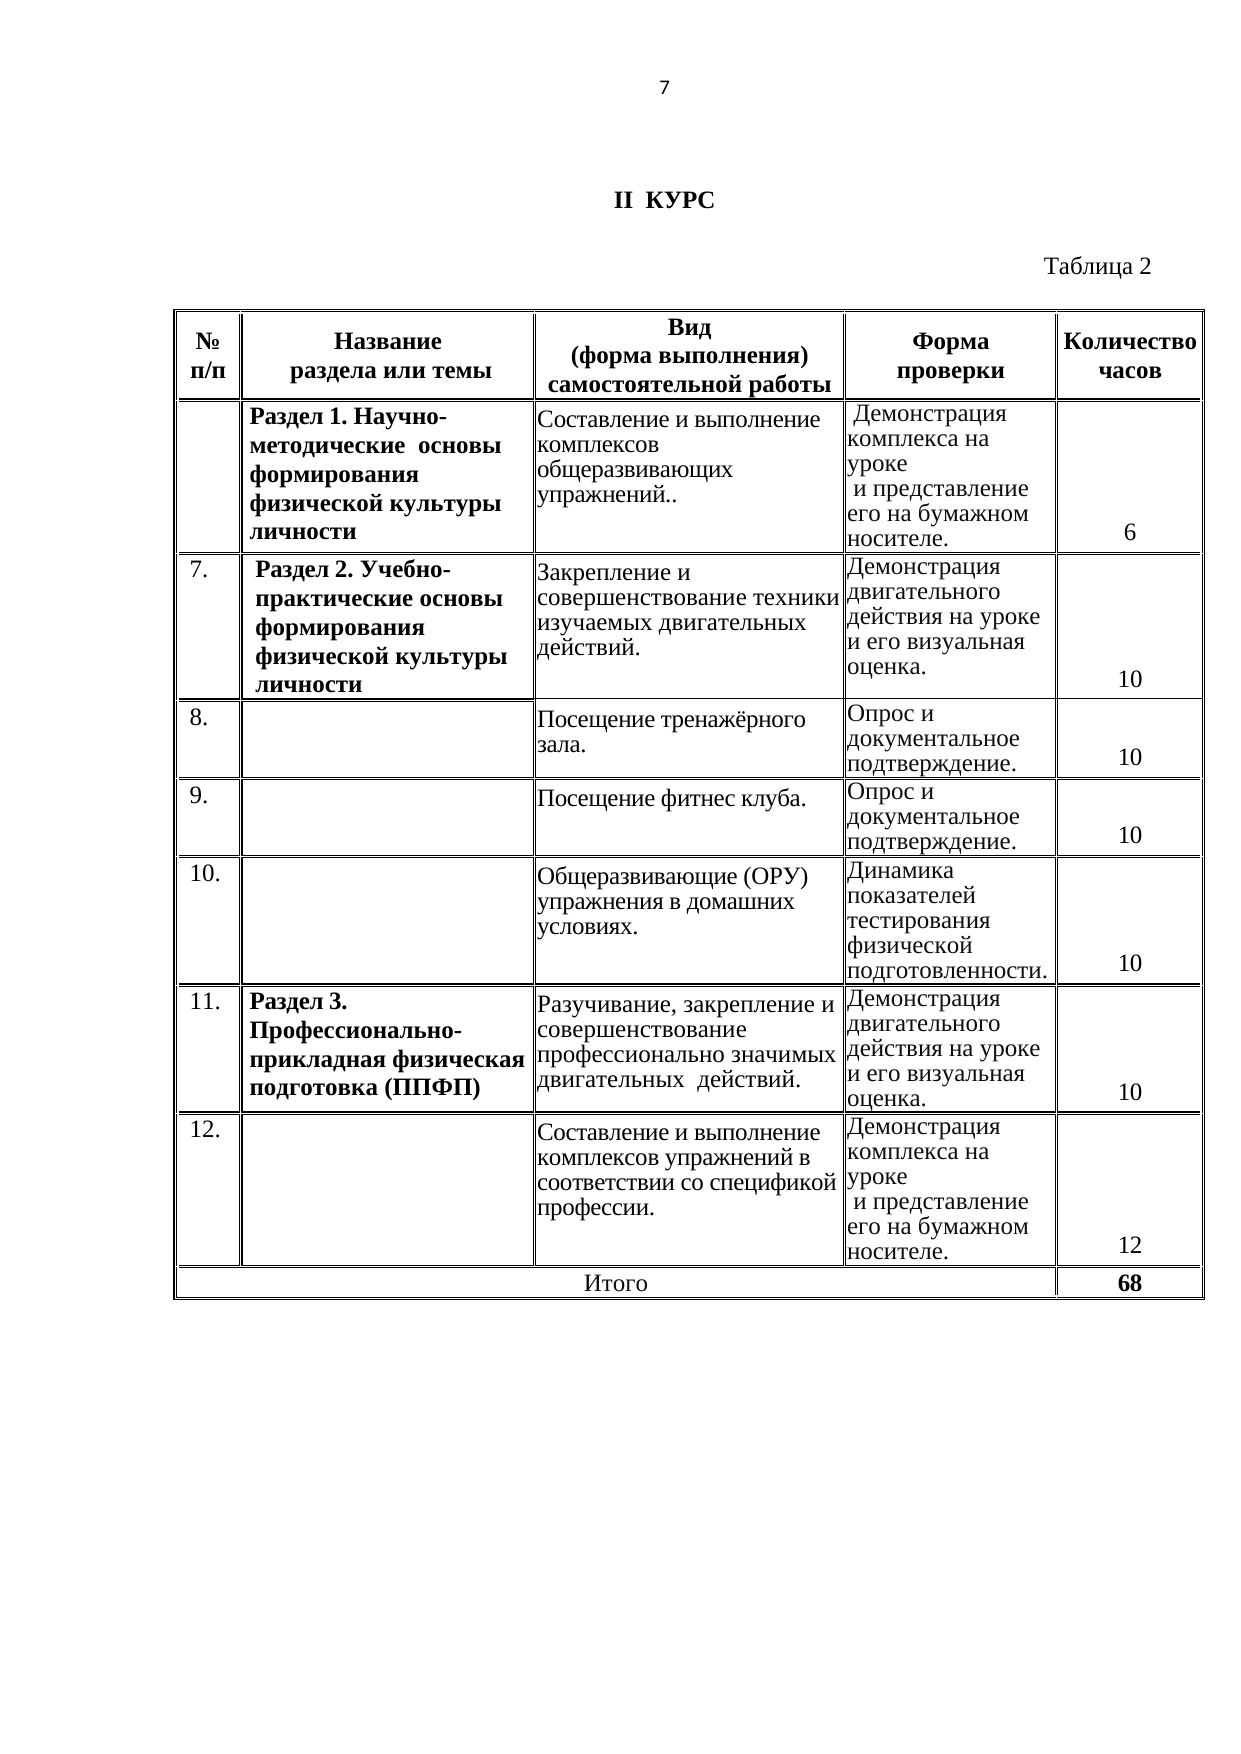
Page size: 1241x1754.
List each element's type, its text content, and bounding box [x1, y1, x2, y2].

table_cell Разучивание, закрепление и совершенствование профессионально значимых двигательных действий. [536, 987, 843, 1111]
table_cell Демонстрация двигательного действия на уроке и его визуальная оценка. [846, 987, 1055, 1111]
table_cell Демонстрация комплекса на уроке и представление его на бумажном носителе. [846, 1115, 1055, 1264]
table_header Количество часов [1057, 312, 1202, 398]
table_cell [846, 402, 1055, 551]
table_cell Опрос и документальное подтверждение. [846, 780, 1055, 855]
table_cell 10 [1057, 777, 1203, 855]
table_cell [177, 983, 239, 1111]
table_cell [177, 698, 239, 777]
table_cell 6 [1058, 398, 1202, 551]
table_cell Динамика показателей тестирования физической подготовленности. [846, 858, 1055, 983]
table_cell Демонстрация двигательного действия на уроке и его визуальная оценка. [846, 555, 1055, 698]
text Таблица 2 [988, 251, 1152, 280]
table_cell 10 [1058, 983, 1202, 1111]
table_cell 10 [1057, 855, 1203, 983]
table_cell Опрос и документальное подтверждение. [846, 699, 1055, 777]
table_cell Раздел 3. Профессионально-прикладная физическая подготовка (ППФП) [243, 987, 533, 1111]
table_cell [175, 855, 241, 983]
table_cell [177, 398, 239, 551]
text II курс [177, 185, 1152, 214]
table_cell [243, 858, 533, 983]
table_cell Составление и выполнение комплексов упражнений в соответствии со спецификой профессии. [536, 1115, 843, 1264]
table_cell Раздел 2. Учебно-практические основы формирования физической культуры личности [243, 555, 533, 698]
table_cell Cоставление и выполнение комплексов общеразвивающих упражнений.. [536, 402, 843, 551]
table_cell Закрепление и совершенствование техники изучаемых двигательных действий. [536, 555, 843, 698]
table_header № п/п [175, 310, 241, 398]
table_cell [243, 780, 533, 855]
table_cell Раздел 1. Научно-методические основы формирования физической культуры личности [243, 402, 533, 551]
table_cell Общеразвивающие (ОРУ) упражнения в домашних условиях. [536, 858, 843, 983]
table_header Название раздела или темы [241, 312, 534, 398]
table_cell 10 [1058, 699, 1202, 777]
table_cell [243, 702, 533, 777]
table_cell 12 [1058, 1111, 1202, 1264]
table_cell [177, 1111, 239, 1264]
table_header Форма проверки [845, 312, 1057, 398]
table_cell [243, 1115, 533, 1264]
table_cell 68 [1057, 1265, 1202, 1296]
table_cell Итого [177, 1265, 1057, 1296]
table_cell [175, 777, 241, 855]
table_header Вид (форма выполнения) самостоятельной работы [535, 312, 844, 398]
table_cell Посещение тренажёрного зала. [536, 699, 843, 777]
table_cell [177, 551, 239, 698]
table_cell 10 [1058, 551, 1202, 698]
table_cell Посещение фитнес клуба. [536, 780, 843, 855]
